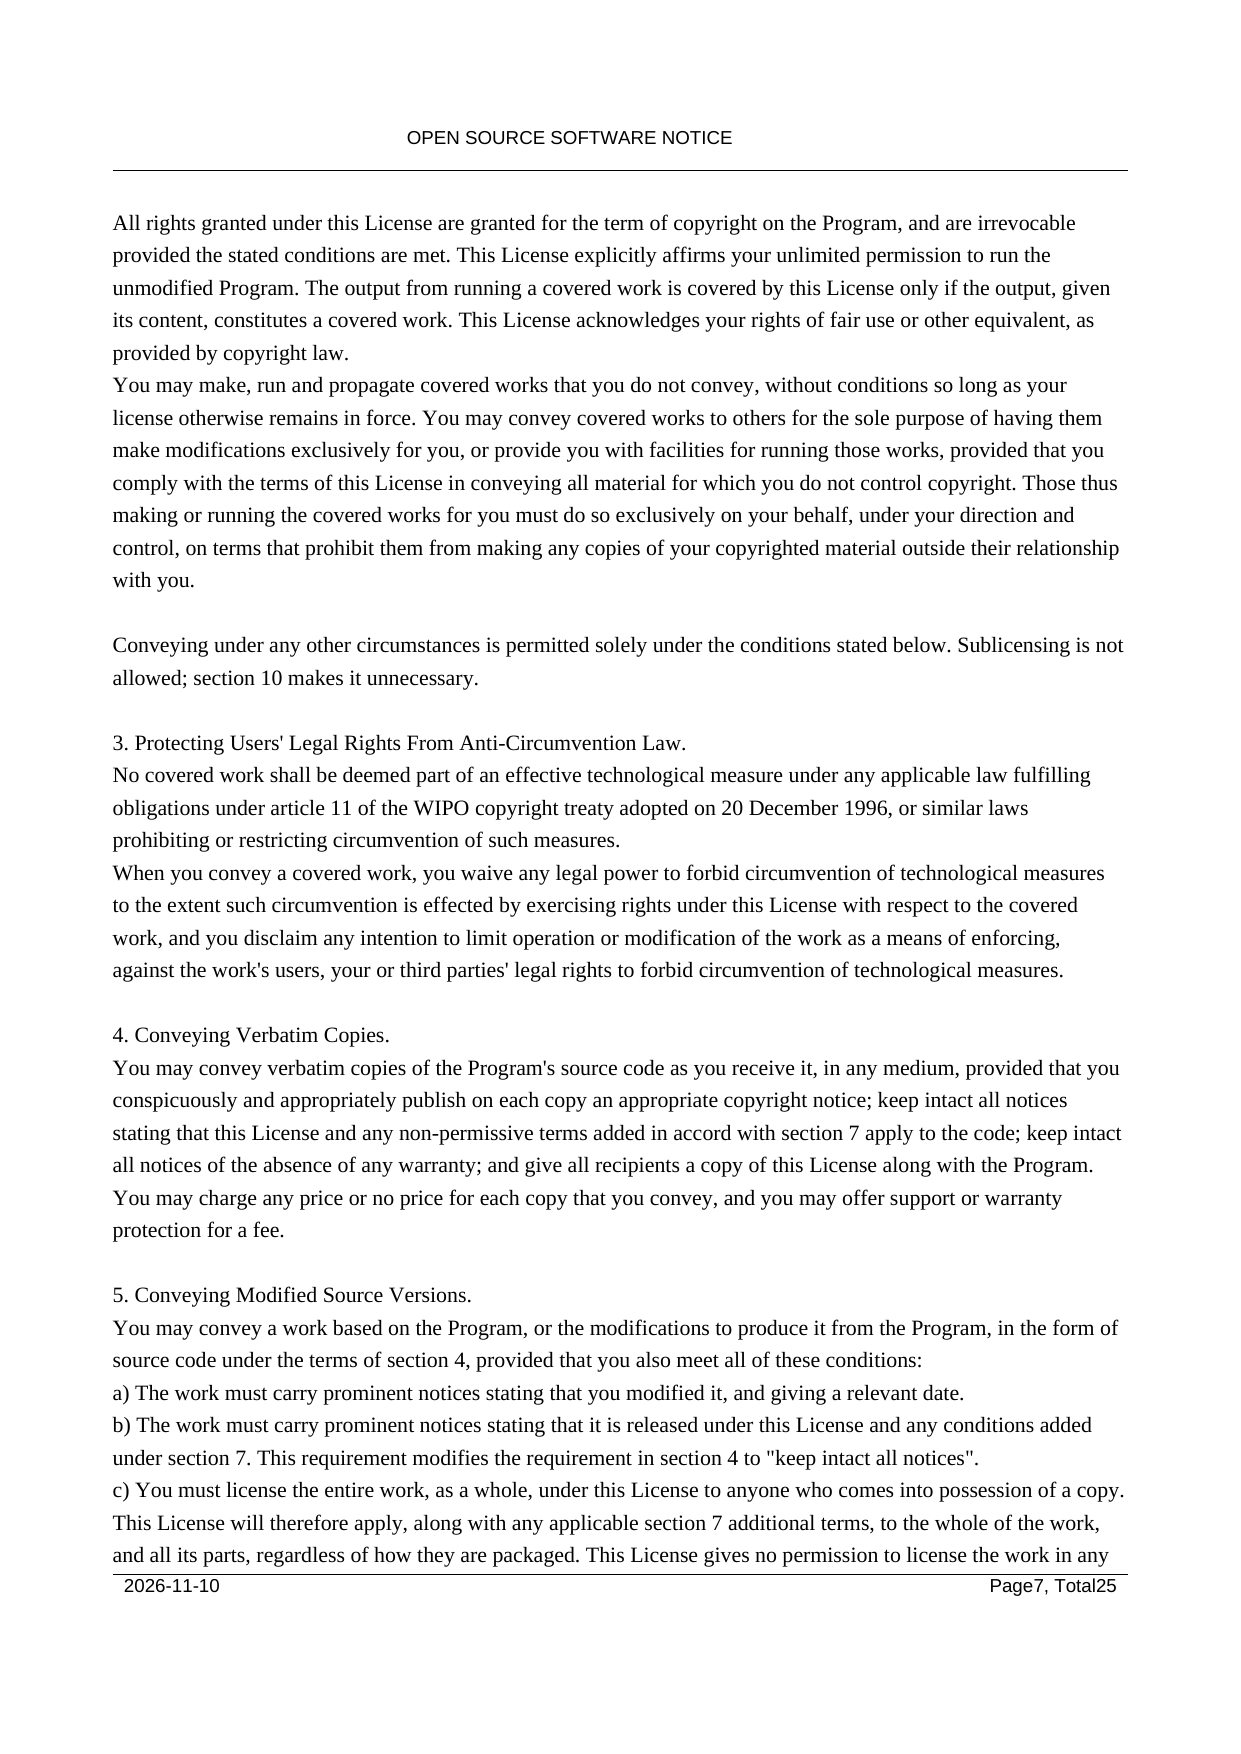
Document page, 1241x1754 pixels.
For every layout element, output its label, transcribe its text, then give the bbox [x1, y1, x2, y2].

text All rights granted under this License are granted for the term of copyright on the Program, and are irrevocable provided the stated conditions are met. This License explicitly affirms your unlimited permission to run the unmodified Program. The output from running a covered work is covered by this License only if the output, given its content, constitutes a covered work. This License acknowledges your rights of fair use or other equivalent, as provided by copyright law. [112, 206, 1128, 369]
text You may charge any price or no price for each copy that you convey, and you may offer support or warranty protection for a fee. [112, 1181, 1128, 1246]
text 3. Protecting Users' Legal Rights From Anti-Circumvention Law. [112, 726, 1128, 759]
text You may make, run and propagate covered works that you do not convey, without conditions so long as your license otherwise remains in force. You may convey covered works to others for the sole purpose of having them make modifications exclusively for you, or provide you with facilities for running those works, provided that you comply with the terms of this License in conveying all material for which you do not control copyright. Those thus making or running the covered works for you must do so exclusively on your behalf, under your direction and control, on terms that prohibit them from making any copies of your copyrighted material outside their relationship with you. [112, 369, 1128, 596]
text Conveying under any other circumstances is permitted solely under the conditions stated below. Sublicensing is not allowed; section 10 makes it unnecessary. [112, 629, 1128, 694]
text You may convey verbatim copies of the Program's source code as you receive it, in any medium, provided that you conspicuously and appropriately publish on each copy an appropriate copyright notice; keep intact all notices stating that this License and any non-permissive terms added in accord with section 7 apply to the code; keep intact all notices of the absence of any warranty; and give all recipients a copy of this License along with the Program. [112, 1051, 1128, 1181]
text b) The work must carry prominent notices stating that it is released under this License and any conditions added under section 7. This requirement modifies the requirement in section 4 to "keep intact all notices". [112, 1409, 1128, 1474]
text 5. Conveying Modified Source Versions. [112, 1279, 1128, 1311]
text When you convey a covered work, you waive any legal power to forbid circumvention of technological measures to the extent such circumvention is effected by exercising rights under this License with respect to the covered work, and you disclaim any intention to limit operation or modification of the work as a means of enforcing, against the work's users, your or third parties' legal rights to forbid circumvention of technological measures. [112, 856, 1128, 986]
text No covered work shall be deemed part of an effective technological measure under any applicable law fulfilling obligations under article 11 of the WIPO copyright treaty adopted on 20 December 1996, or similar laws prohibiting or restricting circumvention of such measures. [112, 759, 1128, 856]
text You may convey a work based on the Program, or the modifications to produce it from the Program, in the form of source code under the terms of section 4, provided that you also meet all of these conditions: [112, 1311, 1128, 1376]
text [112, 1474, 1128, 1571]
text 4. Conveying Verbatim Copies. [112, 1019, 1128, 1051]
text a) The work must carry prominent notices stating that you modified it, and giving a relevant date. [112, 1376, 1128, 1409]
